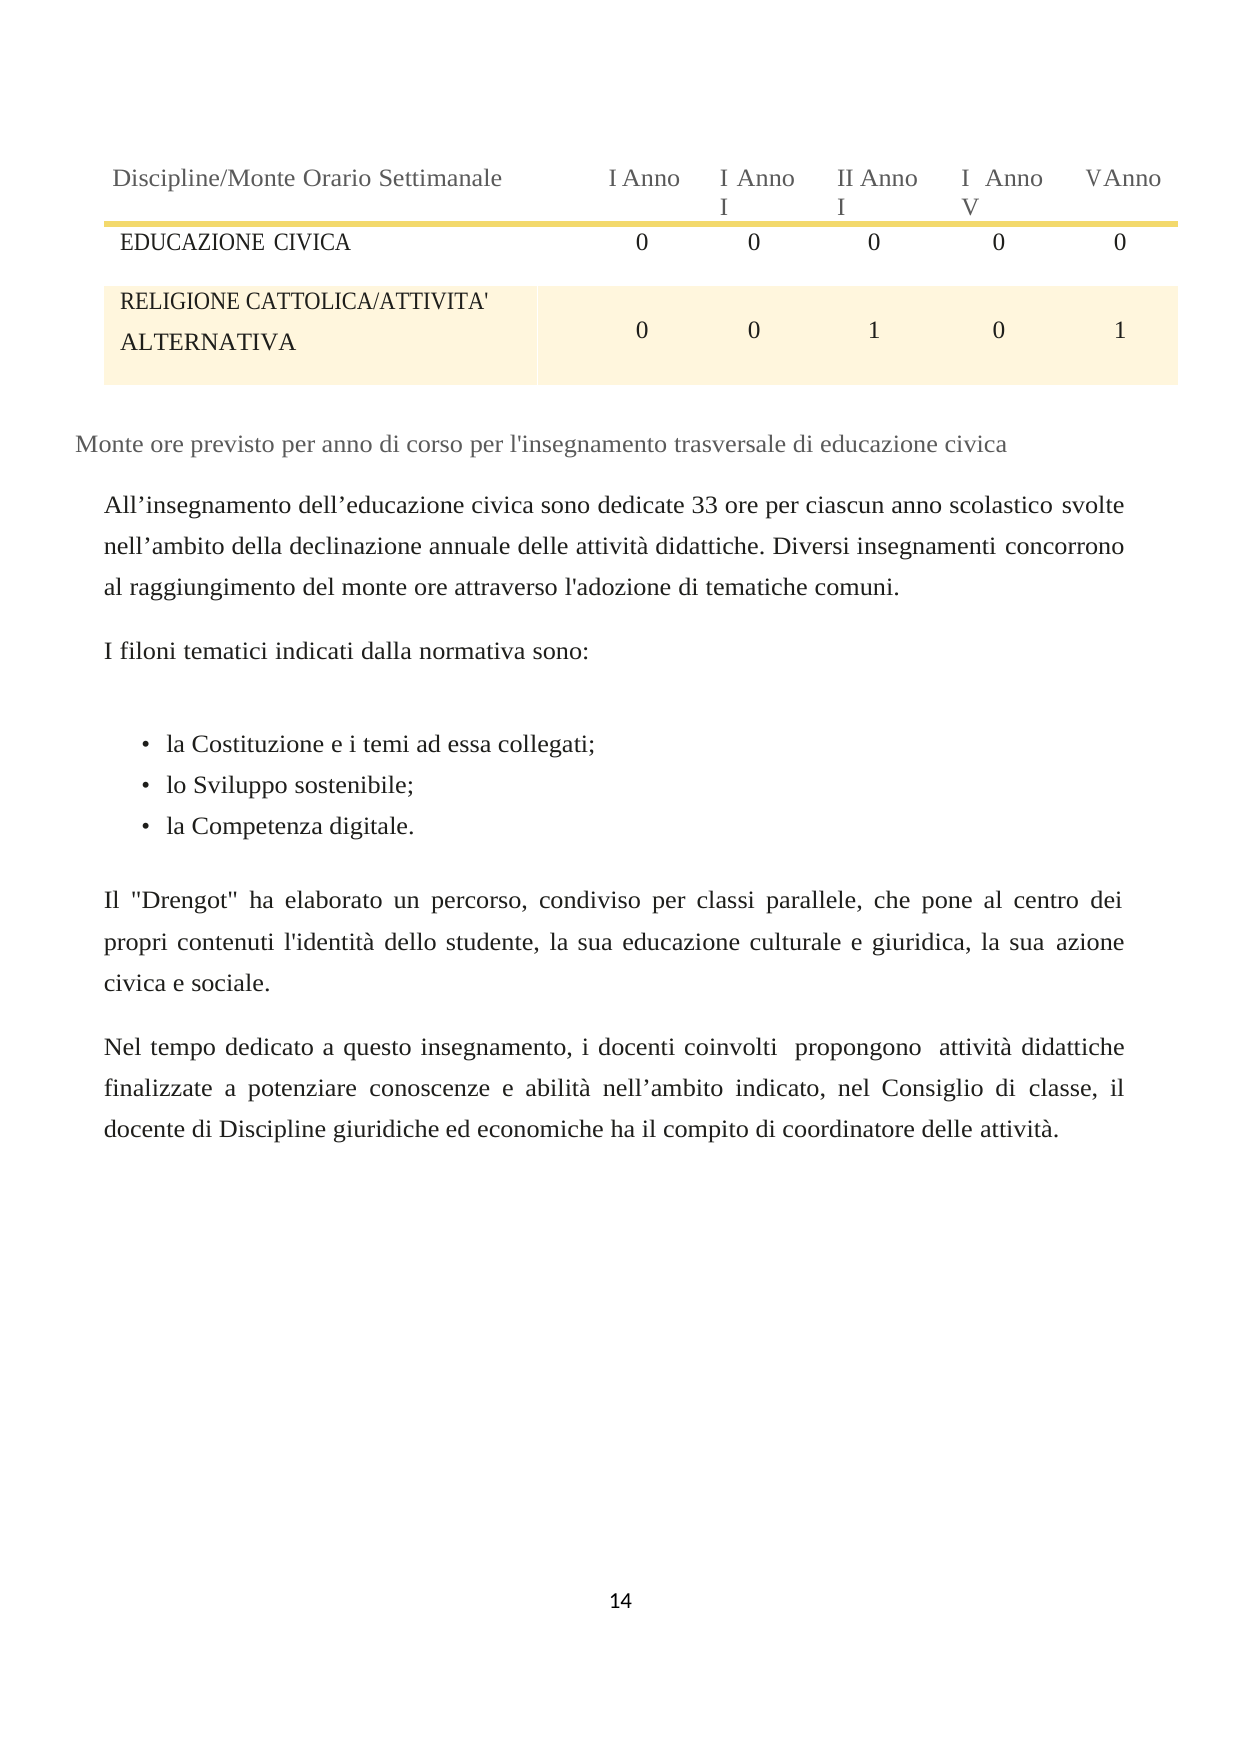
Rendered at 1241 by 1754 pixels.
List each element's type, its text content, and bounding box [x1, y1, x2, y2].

table_cell 0 [538, 286, 696, 385]
text Nel tempo dedicato a questo insegnamento, i docenti coinvolti propongono attività didattiche finalizzate a potenziare conoscenze e abilità nell’ambito indicato, nel Consiglio di classe, il docente di Discipline giuridiche ed economiche ha il compito di coordinatore delle attività. [103, 1032, 1124, 1142]
table_header Discipline/Monte Orario Settimanale [104, 150, 537, 221]
table_header Anno [857, 150, 936, 221]
table_header Anno [619, 150, 696, 221]
table_cell RELIGIONE CATTOLICA/ATTIVITA' ALTERNATIVA [104, 286, 537, 385]
list la Costituzione e i temi ad essa collegati; [141, 729, 1165, 758]
table_cell 0 [936, 286, 1060, 385]
table_cell 0 [696, 286, 812, 385]
table_cell 1 [1060, 286, 1178, 385]
table_cell 0 [696, 227, 812, 286]
text I filoni tematici indicati dalla normativa sono: [103, 636, 1165, 665]
subtitle Monte ore previsto per anno di corso per l'insegnamento trasversale di educazione civica [75, 429, 1112, 458]
list lo Sviluppo sostenibile; [141, 770, 1165, 799]
table_cell EDUCAZIONE CIVICA [104, 227, 537, 286]
table_cell 0 [812, 227, 936, 286]
table_header Anno [1100, 150, 1178, 221]
table_header II [696, 150, 734, 221]
table_header III [812, 150, 857, 221]
table_cell 0 [1060, 227, 1178, 286]
table_cell 0 [936, 227, 1060, 286]
text All’insegnamento dell’educazione civica sono dedicate 33 ore per ciascun anno scolastico svolte nell’ambito della declinazione annuale delle attività didattiche. Diversi insegnamenti concorrono al raggiungimento del monte ore attraverso l'adozione di tematiche comuni. [103, 490, 1124, 601]
list la Competenza digitale. [141, 811, 1165, 840]
table_header IV [936, 150, 982, 221]
table_header Anno [982, 150, 1060, 221]
text Il "Drengot" ha elaborato un percorso, condiviso per classi parallele, che pone al centro dei propri contenuti l'identità dello studente, la sua educazione culturale e giuridica, la sua azione civica e sociale. [103, 886, 1124, 996]
table_cell 0 [538, 227, 696, 286]
table_header V [1060, 150, 1100, 221]
table_cell 1 [812, 286, 936, 385]
table_header I [538, 150, 619, 221]
table_header Anno [734, 150, 812, 221]
